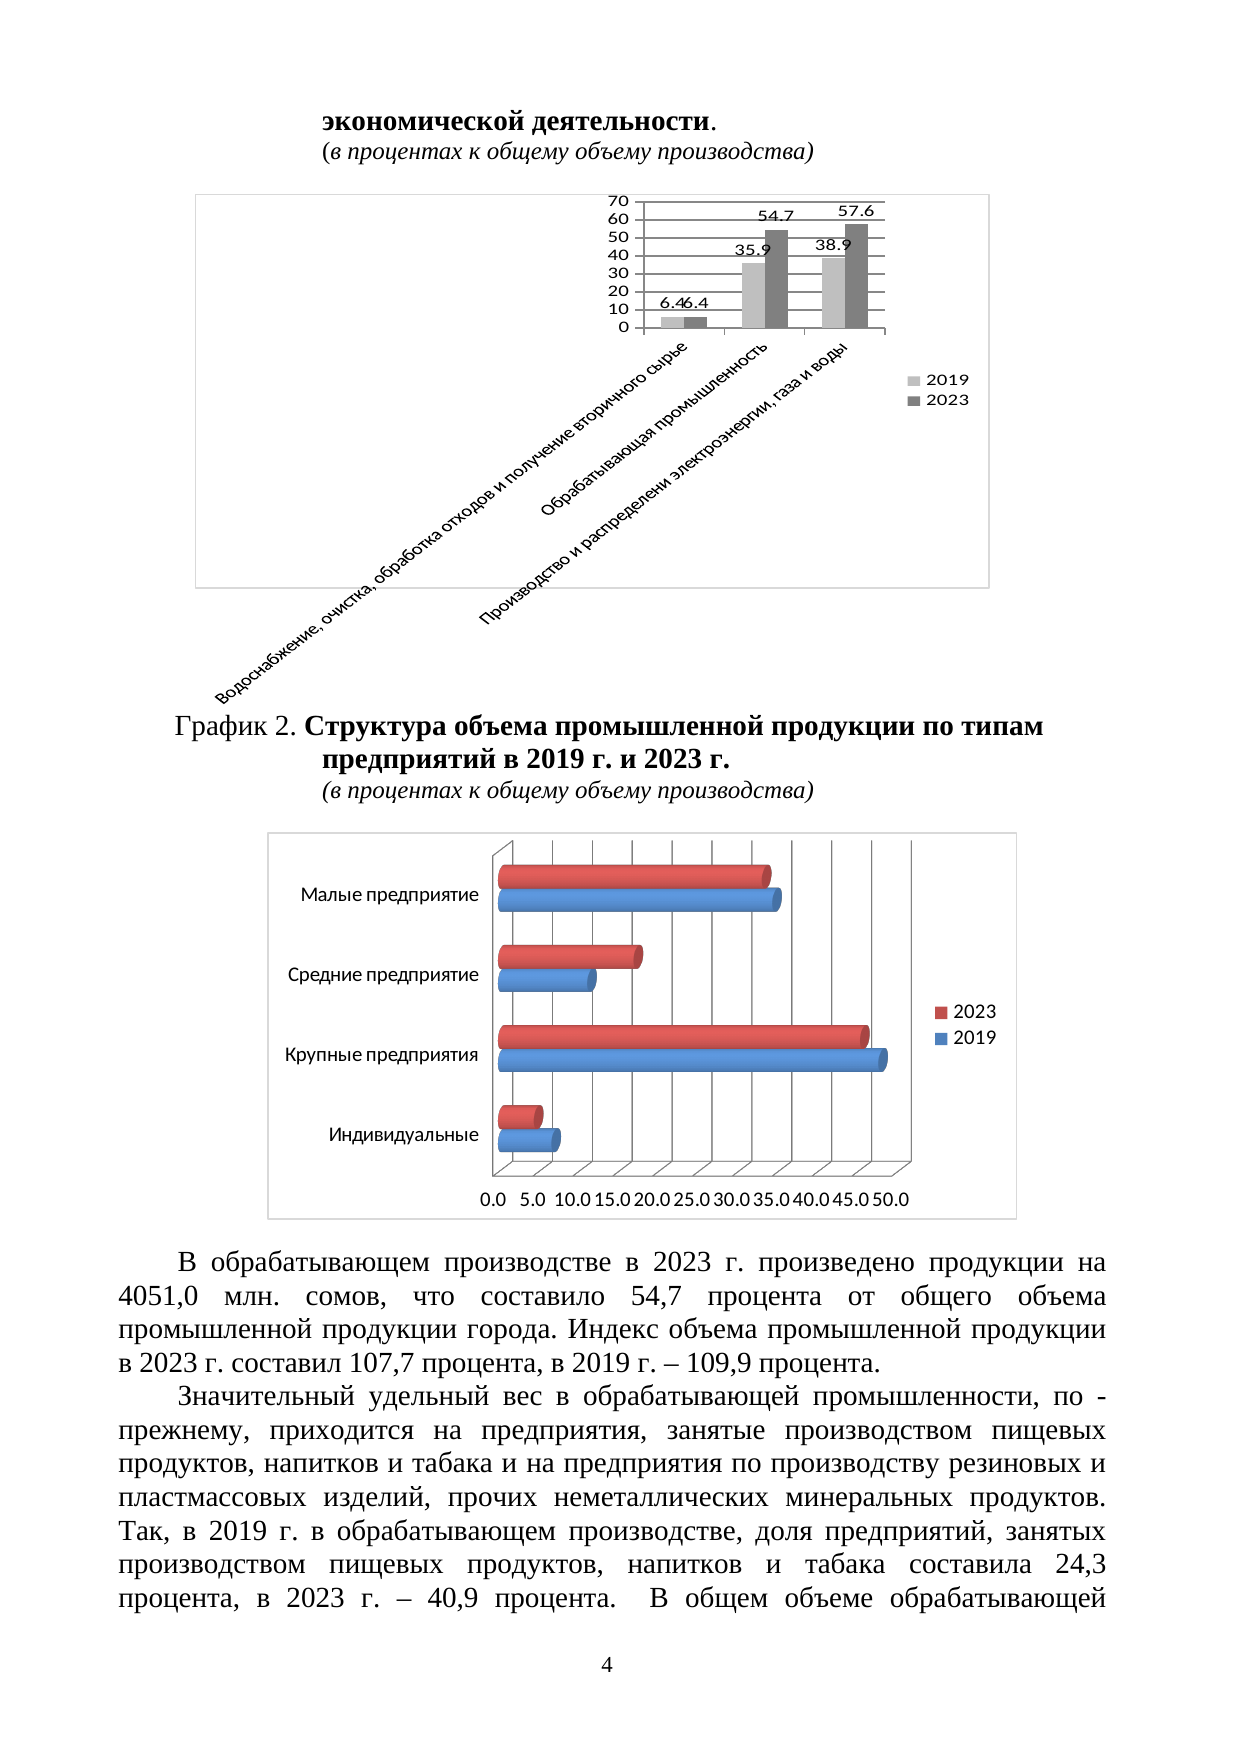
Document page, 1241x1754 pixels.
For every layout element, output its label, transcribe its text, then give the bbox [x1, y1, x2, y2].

text (в процентах к общему объему производства) [304, 136, 1107, 165]
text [118, 1378, 1107, 1613]
text (в процентах к общему объему производства) [304, 775, 1107, 803]
text График 2. Структура объема промышленной продукции по типам [174, 708, 1107, 741]
text экономической деятельности. [322, 103, 1107, 136]
text предприятий в 2019 г. и 2023 г. [322, 741, 1107, 775]
text В обрабатывающем производстве в 2023 г. произведено продукции на 4051,0 млн. сомов, что составило 54,7 процента от общего объема промышленной продукции города. Индекс объема промышленной продукции в 2023 г. составил 107,7 процента, в 2019 г. – 109,9 процента. [118, 1244, 1107, 1378]
